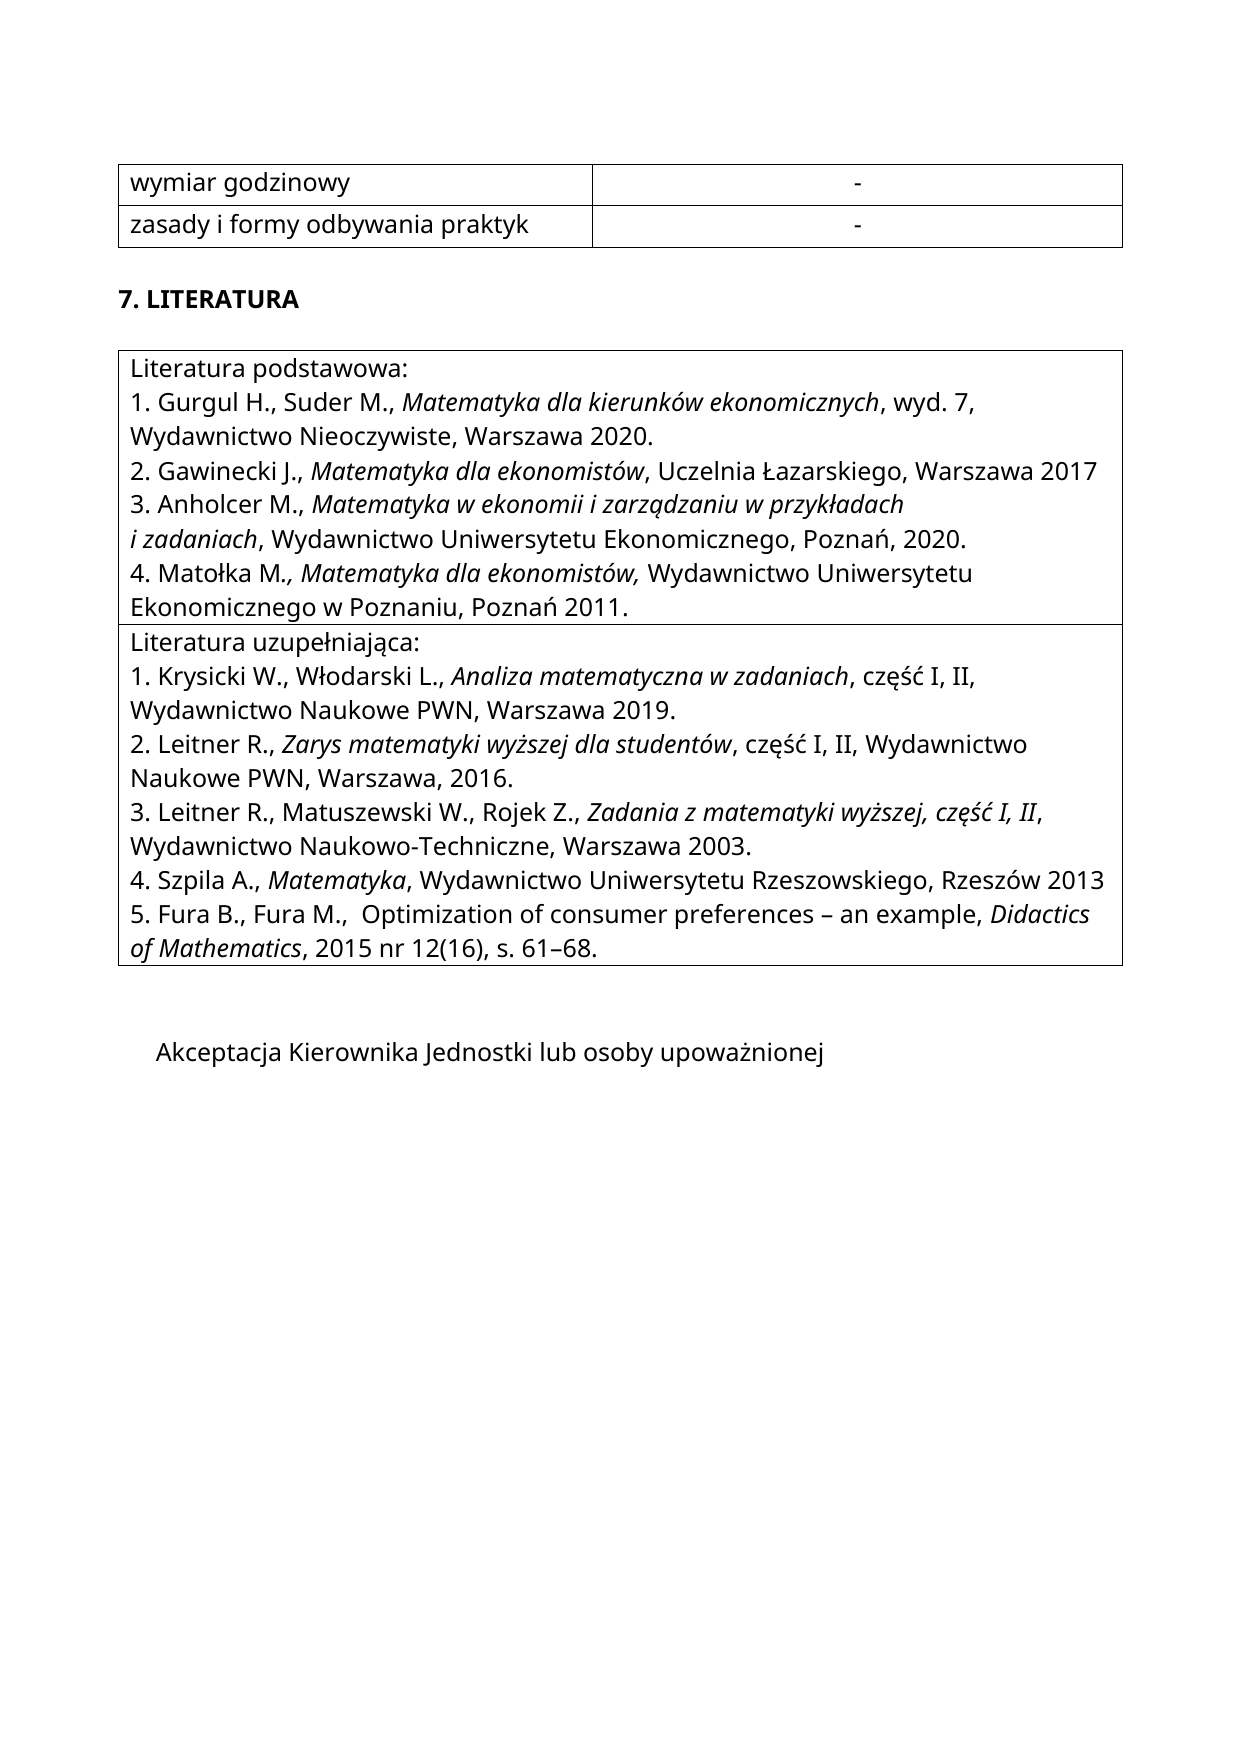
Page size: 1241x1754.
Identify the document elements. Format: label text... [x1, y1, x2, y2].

table_header wymiar godzinowy [119, 165, 592, 205]
text Akceptacja Kierownika Jednostki lub osoby upoważnionej [156, 1034, 1122, 1068]
table_cell Literatura uzupełniająca: 1. Krysicki W., Włodarski L., Analiza matematyczna w zadaniach, część I, II, Wydawnictwo Naukowe PWN, Warszawa 2019. 2. Leitner R., Zarys matematyki wyższej dla studentów, część I, II, Wydawnictwo Naukowe PWN, Warszawa, 2016. 3. Leitner R., Matuszewski W., Rojek Z., Zadania z matematyki wyższej, część I, II, Wydawnictwo Naukowo-Techniczne, Warszawa 2003. 4. Szpila A., Matematyka, Wydawnictwo Uniwersytetu Rzeszowskiego, Rzeszów 2013 5. Fura B., Fura M., Optimization of consumer preferences – an example, Didactics of Mathematics, 2015 nr 12(16), s. 61–68. [119, 625, 1122, 965]
text 7. LITERATURA [118, 282, 1122, 316]
table_cell - [593, 206, 1122, 247]
table_header Literatura podstawowa: 1. Gurgul H., Suder M., Matematyka dla kierunków ekonomicznych, wyd. 7, Wydawnictwo Nieoczywiste, Warszawa 2020. 2. Gawinecki J., Matematyka dla ekonomistów, Uczelnia Łazarskiego, Warszawa 2017 3. Anholcer M., Matematyka w ekonomii i zarządzaniu w przykładach i zadaniach, Wydawnictwo Uniwersytetu Ekonomicznego, Poznań, 2020. 4. Matołka M., Matematyka dla ekonomistów, Wydawnictwo Uniwersytetu Ekonomicznego w Poznaniu, Poznań 2011. [119, 351, 1122, 623]
table_cell zasady i formy odbywania praktyk [119, 206, 592, 247]
table_header - [593, 165, 1122, 205]
